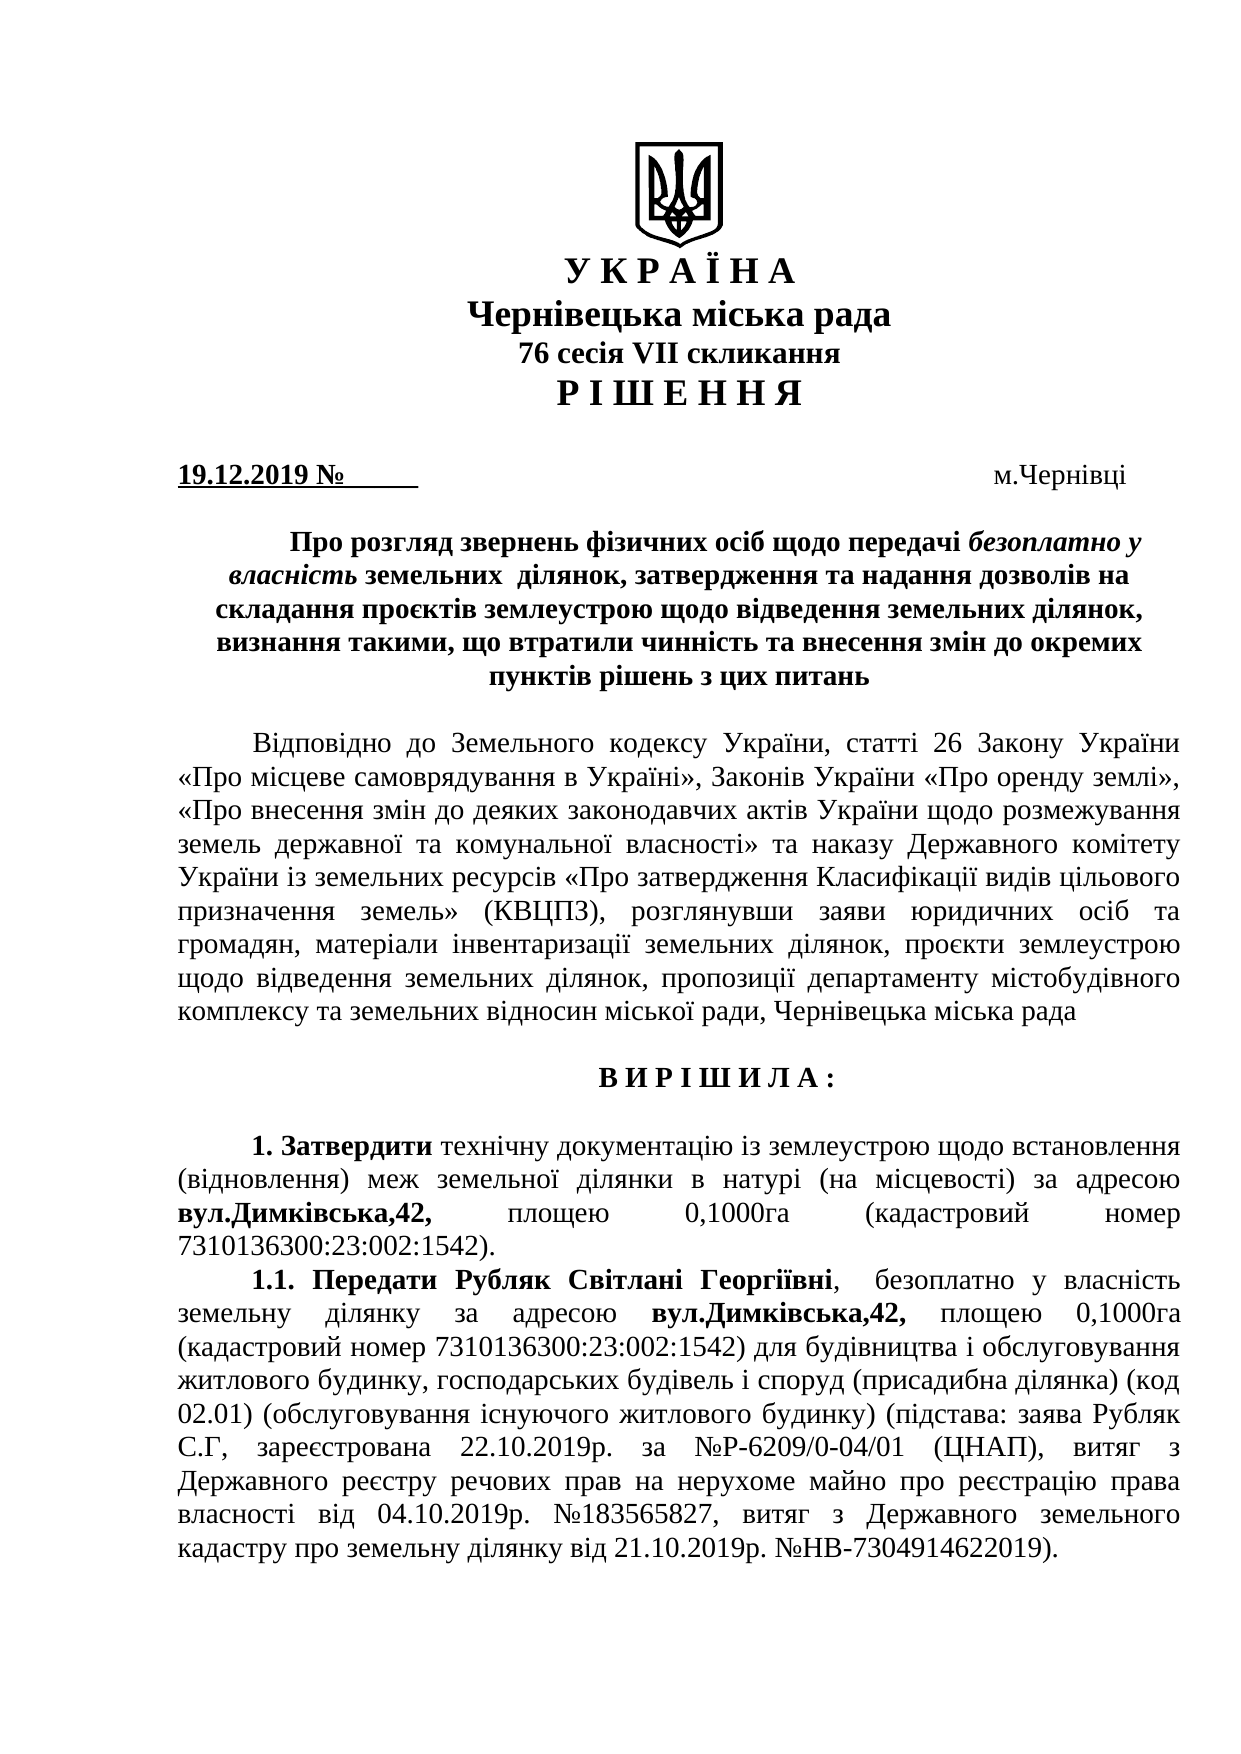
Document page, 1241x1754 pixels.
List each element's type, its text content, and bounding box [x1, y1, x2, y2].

text Відповідно до Земельного кодексу України, статті 26 Закону України «Про місцеве самоврядування в Україні», Законів України «Про оренду землі», «Про внесення змін до деяких законодавчих актів України щодо розмежування земель державної та комунальної власності» та наказу Державного комітету України із земельних ресурсів «Про затвердження Класифікації видів цільового призначення земель» (КВЦПЗ), розглянувши заяви юридичних осіб та громадян, матеріали інвентаризації земельних ділянок, проєкти землеустрою щодо відведення земельних ділянок, пропозиції департаменту містобудівного комплексу та земельних відносин міської ради, Чернівецька міська рада [177, 725, 1181, 1027]
text 1. Затвердити технічну документацію із землеустрою щодо встановлення (відновлення) меж земельної ділянки в натурі (на місцевості) за адресою вул.Димківська,42, площею 0,1000га (кадастровий номер 7310136300:23:002:1542). [177, 1128, 1181, 1262]
subtitle Чернівецька міська рада [177, 292, 1181, 335]
text 76 сесія VІІ скликання [177, 335, 1181, 371]
text В И Р І Ш И Л А : [177, 1061, 1181, 1094]
text У К Р А Ї Н А [177, 248, 1181, 292]
text Про розгляд звернень фізичних осіб щодо передачі безоплатно у власність земельних ділянок, затвердження та надання дозволів на складання проєктів землеустрою щодо відведення земельних ділянок, визнання такими, що втратили чинність та внесення змін до окремих пунктів рішень з цих питань [177, 524, 1181, 692]
text 1.1. Передати Рубляк Світлані Георгіївні, безоплатно у власність земельну ділянку за адресою вул.Димківська,42, площею 0,1000га (кадастровий номер 7310136300:23:002:1542) для будівництва і обслуговування житлового будинку, господарських будівель і споруд (присадибна ділянка) (код 02.01) (обслуговування існуючого житлового будинку) (підстава: заява Рубляк С.Г, зареєстрована 22.10.2019р. за №Р-6209/0-04/01 (ЦНАП), витяг з Державного реєстру речових прав на нерухоме майно про реєстрацію права власності від 04.10.2019р. №183565827, витяг з Державного земельного кадастру про земельну ділянку від 21.10.2019р. №НВ-7304914622019). [177, 1262, 1181, 1564]
text Р І Ш Е Н Н Я [177, 371, 1181, 414]
text 19.12.2019 №_____ м.Чернівці [177, 457, 1181, 490]
